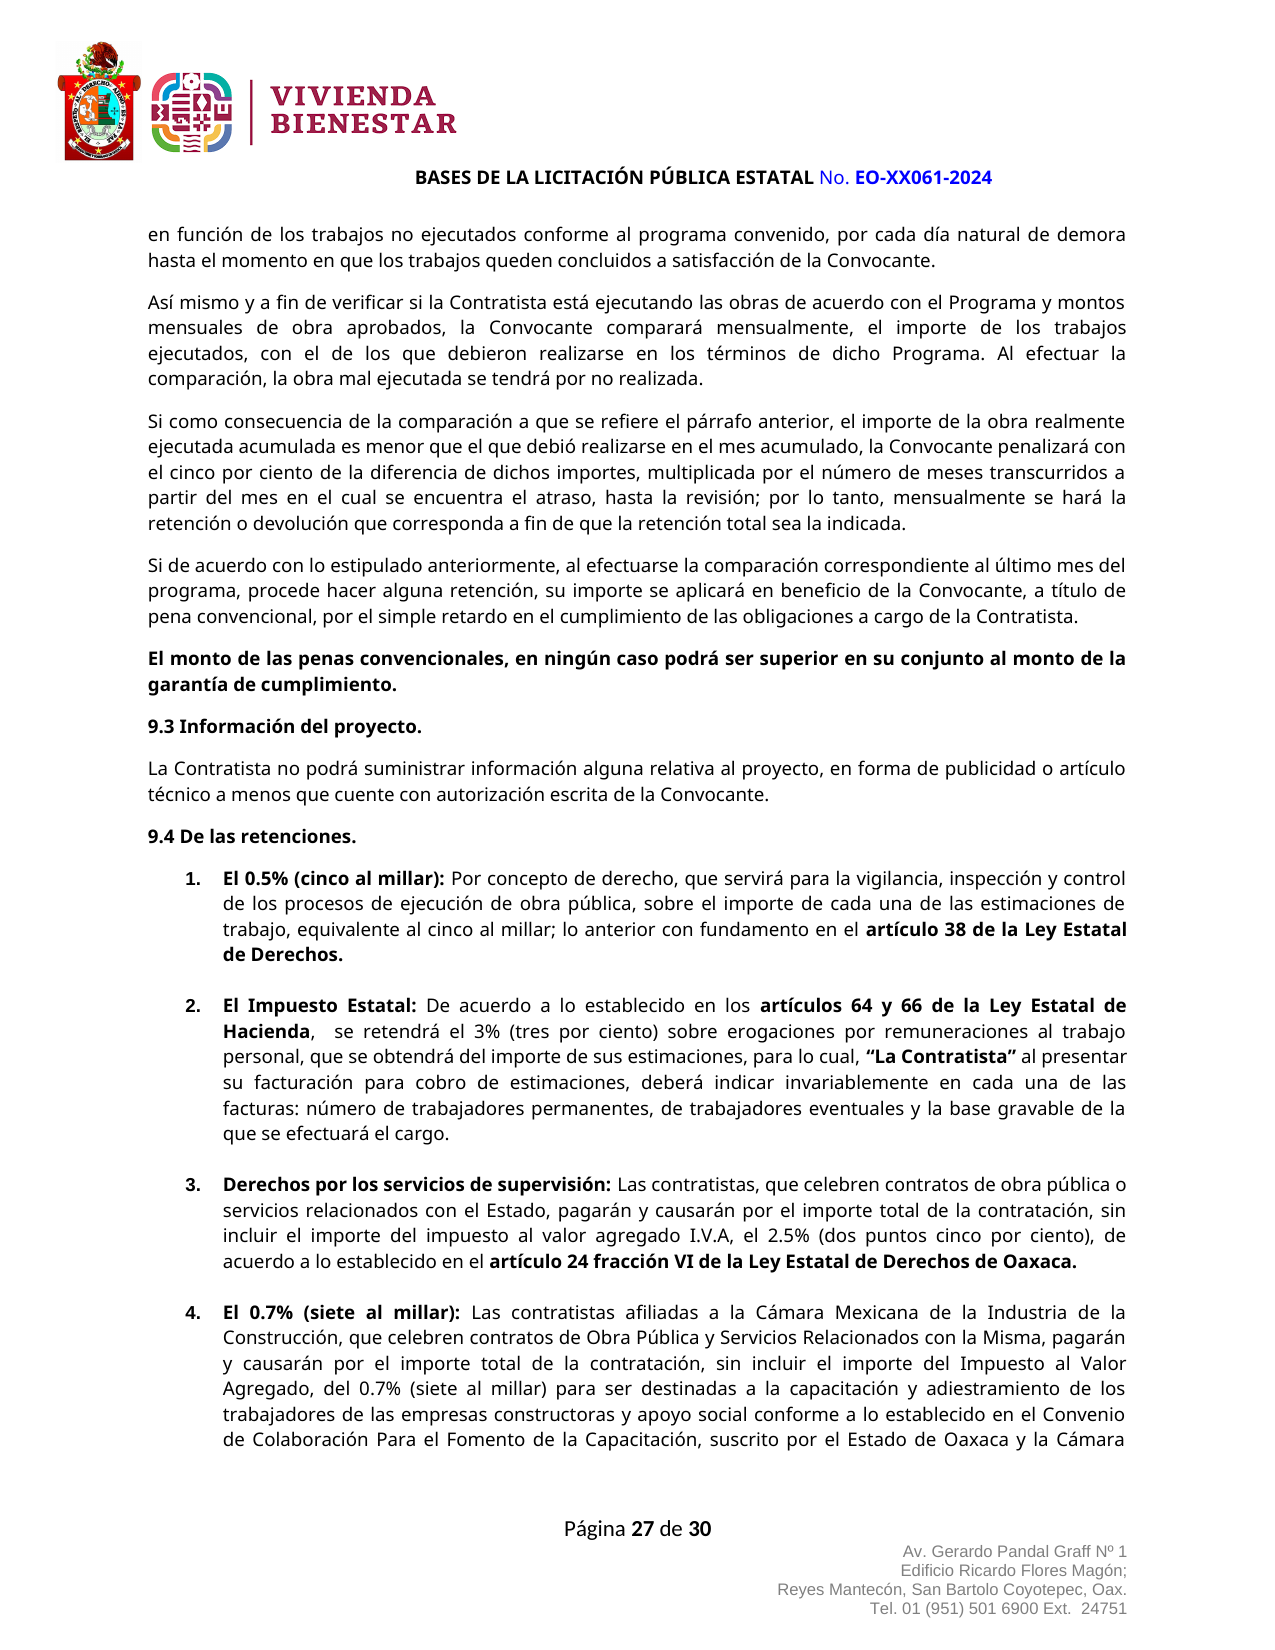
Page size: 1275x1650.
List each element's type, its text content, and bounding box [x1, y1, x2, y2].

text Si de acuerdo con lo estipulado anteriormente, al efectuarse la comparación correspondiente al último mes del programa, procede hacer alguna retención, su importe se aplicará en beneficio de la Convocante, a título de pena convencional, por el simple retardo en el cumplimiento de las obligaciones a cargo de la Contratista. [148, 552, 1127, 629]
list Derechos por los servicios de supervisión: Las contratistas, que celebren contratos de obra pública o servicios relacionados con el Estado, pagarán y causarán por el importe total de la contratación, sin incluir el importe del impuesto al valor agregado I.V.A, el 2.5% (dos puntos cinco por ciento), de acuerdo a lo establecido en el artículo 24 fracción VI de la Ley Estatal de Derechos de Oaxaca. [185, 1171, 1127, 1273]
text Así mismo y a fin de verificar si la Contratista está ejecutando las obras de acuerdo con el Programa y montos mensuales de obra aprobados, la Convocante comparará mensualmente, el importe de los trabajos ejecutados, con el de los que debieron realizarse en los términos de dicho Programa. Al efectuar la comparación, la obra mal ejecutada se tendrá por no realizada. [148, 289, 1127, 391]
text Si como consecuencia de la comparación a que se refiere el párrafo anterior, el importe de la obra realmente ejecutada acumulada es menor que el que debió realizarse en el mes acumulado, la Convocante penalizará con el cinco por ciento de la diferencia de dichos importes, multiplicada por el número de meses transcurridos a partir del mes en el cual se encuentra el atraso, hasta la revisión; por lo tanto, mensualmente se hará la retención o devolución que corresponda a fin de que la retención total sea la indicada. [148, 408, 1127, 536]
list El Impuesto Estatal: De acuerdo a lo establecido en los artículos 64 y 66 de la Ley Estatal de Hacienda, se retendrá el 3% (tres por ciento) sobre erogaciones por remuneraciones al trabajo personal, que se obtendrá del importe de sus estimaciones, para lo cual, “La Contratista” al presentar su facturación para cobro de estimaciones, deberá indicar invariablemente en cada una de las facturas: número de trabajadores permanentes, de trabajadores eventuales y la base gravable de la que se efectuará el cargo. [185, 993, 1127, 1146]
picture [55, 41, 143, 163]
text La Contratista no podrá suministrar información alguna relativa al proyecto, en forma de publicidad o artículo técnico a menos que cuente con autorización escrita de la Convocante. [148, 755, 1127, 806]
text 9.3 Información del proyecto. [148, 713, 1127, 739]
list El 0.5% (cinco al millar): Por concepto de derecho, que servirá para la vigilancia, inspección y control de los procesos de ejecución de obra pública, sobre el importe de cada una de las estimaciones de trabajo, equivalente al cinco al millar; lo anterior con fundamento en el artículo 38 de la Ley Estatal de Derechos. [185, 865, 1127, 967]
text 9.4 De las retenciones. [148, 823, 1127, 848]
text El monto de las penas convencionales, en ningún caso podrá ser superior en su conjunto al monto de la garantía de cumplimiento. [148, 645, 1127, 696]
picture [147, 64, 473, 161]
